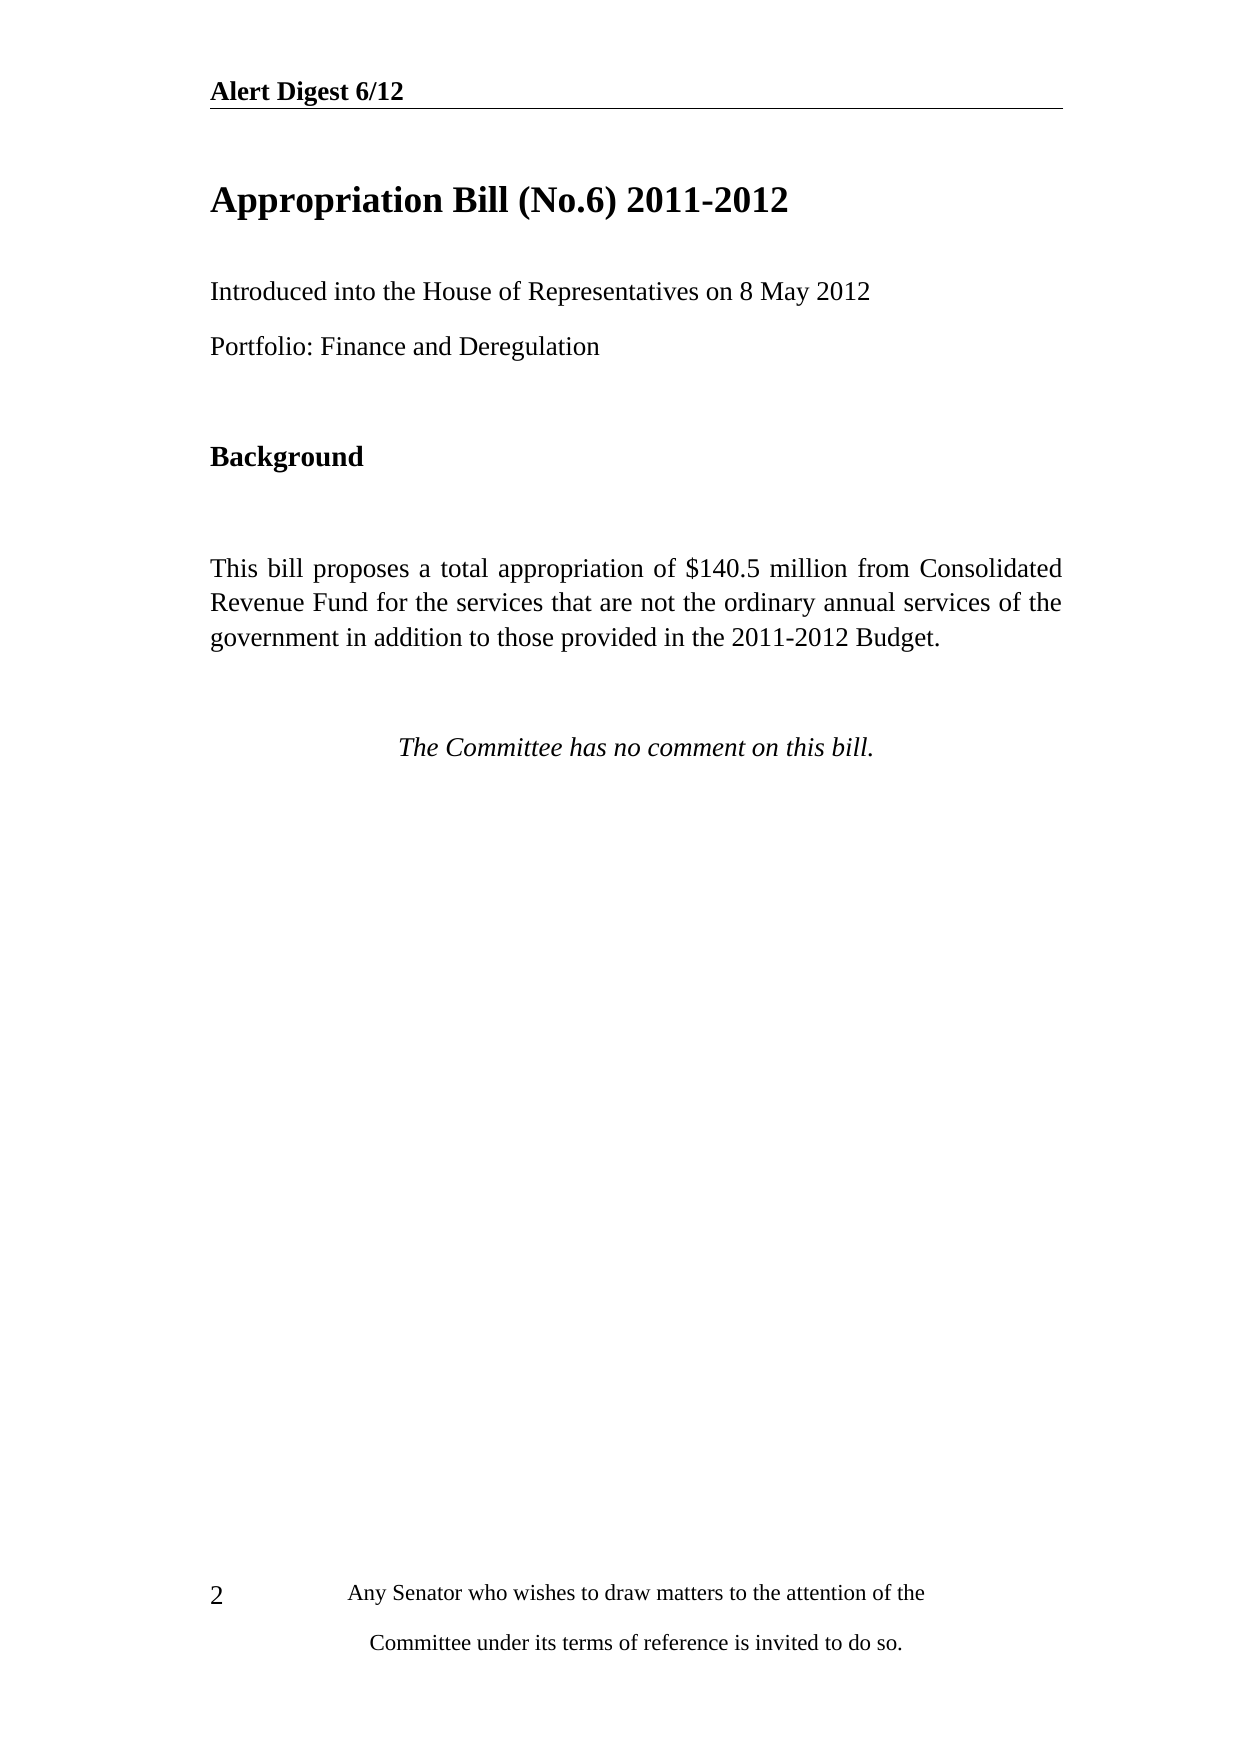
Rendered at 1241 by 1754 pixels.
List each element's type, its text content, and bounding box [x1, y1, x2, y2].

text Background [210, 439, 1063, 473]
text This bill proposes a total appropriation of $140.5 million from Consolidated Revenue Fund for the services that are not the ordinary annual services of the government in addition to those provided in the 2011-2012 Budget. [210, 552, 1063, 652]
text Introduced into the House of Representatives on 8 May 2012 [210, 274, 1063, 306]
text Portfolio: Finance and Deregulation [210, 329, 1063, 361]
text The Committee has no comment on this bill. [210, 731, 1063, 762]
text Appropriation Bill (No.6) 2011-2012 [210, 177, 1063, 220]
